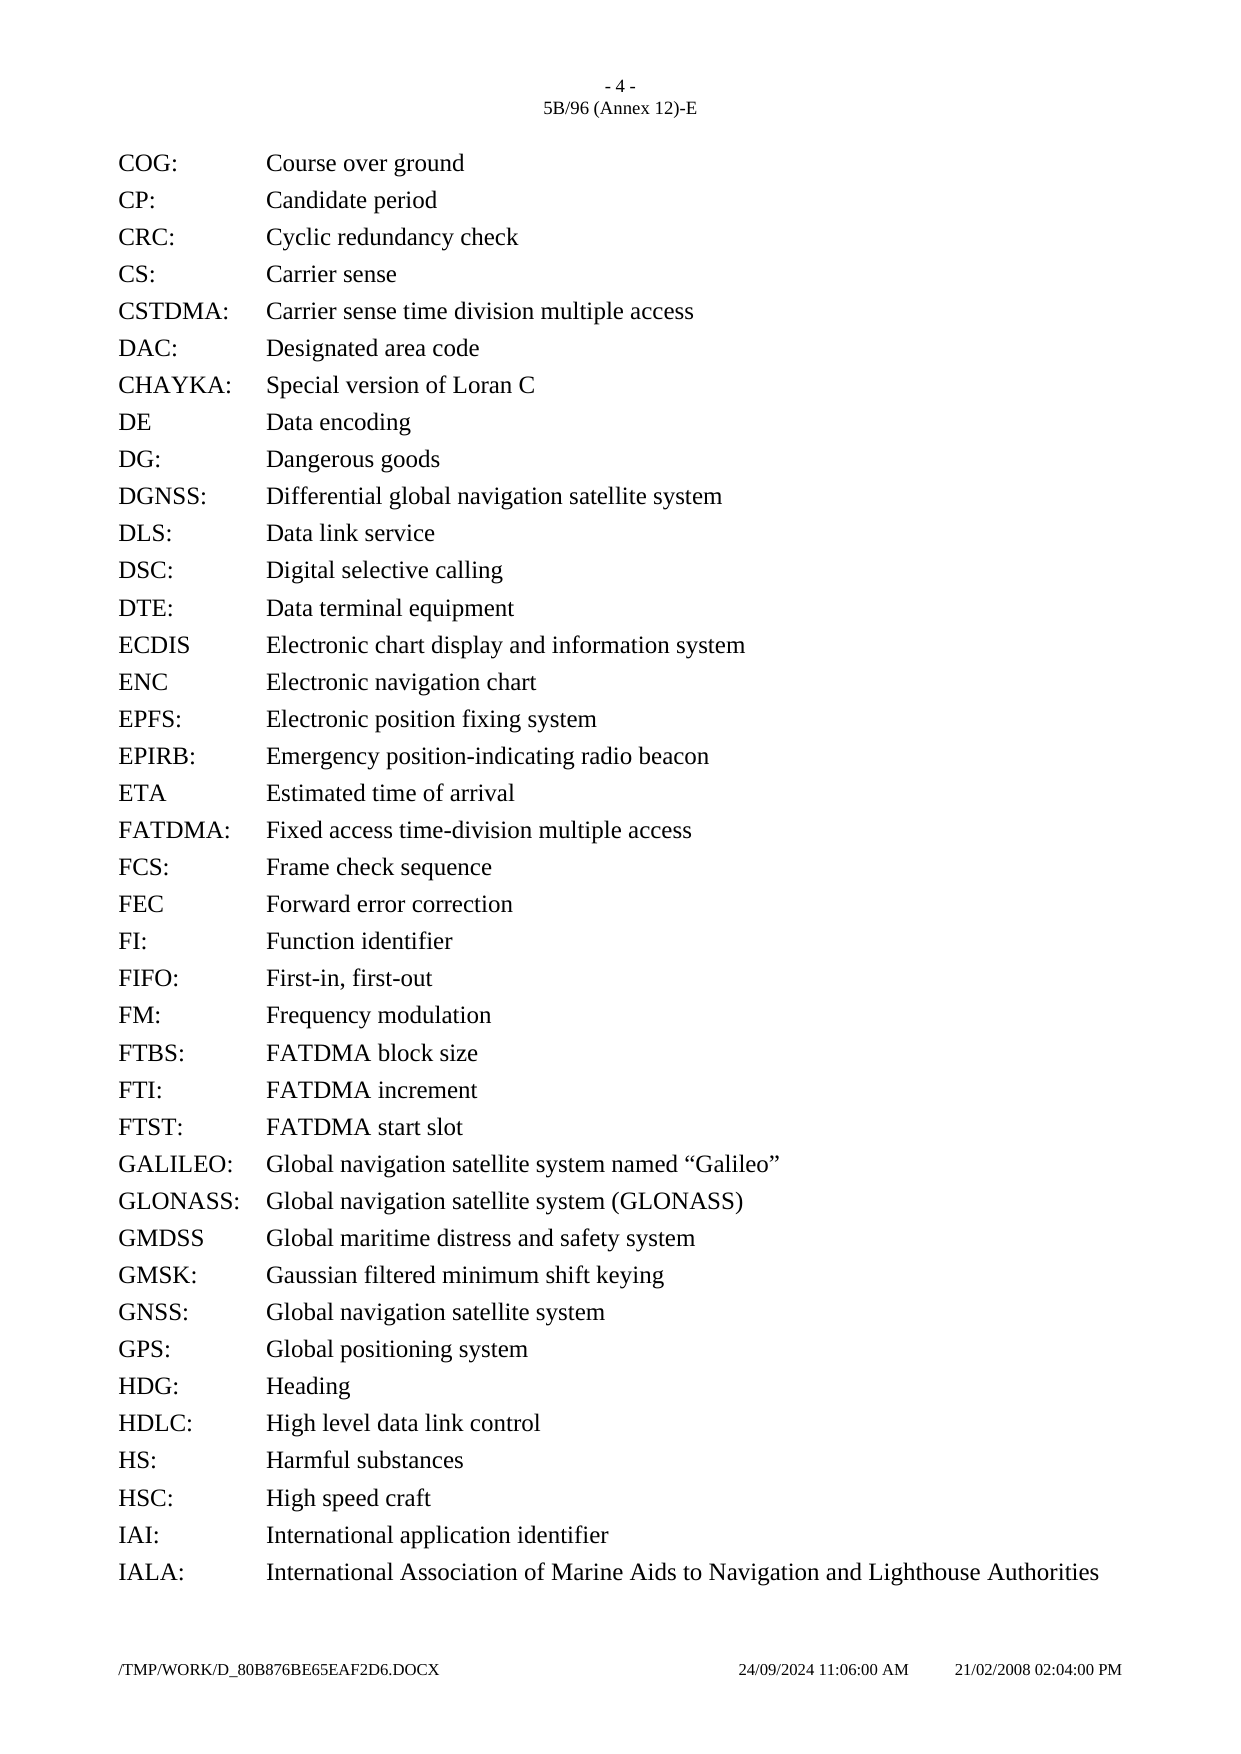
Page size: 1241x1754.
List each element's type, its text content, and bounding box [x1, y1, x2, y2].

text CSTDMA Carrier sense time division multiple access [118, 296, 1122, 325]
text FTBS FATDMA block size [118, 1038, 1122, 1066]
text HDLC High level data link control [118, 1408, 1122, 1437]
text FIFO First-in, first-out [118, 963, 1122, 992]
text FM Frequency modulation [118, 1001, 1122, 1029]
text DG Dangerous goods [118, 444, 1122, 473]
text DGNSS Differential global navigation satellite system [118, 481, 1122, 510]
text GLONASS Global navigation satellite system (GLONASS) [118, 1186, 1122, 1215]
text DAC Designated area code [118, 333, 1122, 362]
text FATDMA Fixed access time-division multiple access [118, 815, 1122, 844]
text FCS Frame check sequence [118, 852, 1122, 881]
text EPIRB Emergency position-indicating radio beacon [118, 741, 1122, 770]
text HSC High speed craft [118, 1483, 1122, 1511]
text CP Candidate period [118, 185, 1122, 213]
text DTE Data terminal equipment [118, 593, 1122, 621]
text IALA International Association of Marine Aids to Navigation and Lighthouse Authorities [118, 1557, 1122, 1586]
text CRC Cyclic redundancy check [118, 222, 1122, 251]
text IAI International application identifier [118, 1520, 1122, 1548]
text GPS Global positioning system [118, 1334, 1122, 1363]
text DLS Data link service [118, 518, 1122, 547]
text HS Harmful substances [118, 1446, 1122, 1474]
text HDG Heading [118, 1371, 1122, 1400]
text EPFS Electronic position fixing system [118, 704, 1122, 733]
text COG Course over ground [118, 148, 1122, 176]
text CS Carrier sense [118, 259, 1122, 288]
text GMSK Gaussian filtered minimum shift keying [118, 1260, 1122, 1289]
text DSC Digital selective calling [118, 556, 1122, 584]
text FTI FATDMA increment [118, 1075, 1122, 1103]
text FTST FATDMA start slot [118, 1112, 1122, 1141]
text GNSS Global navigation satellite system [118, 1297, 1122, 1326]
text FI Function identifier [118, 926, 1122, 955]
